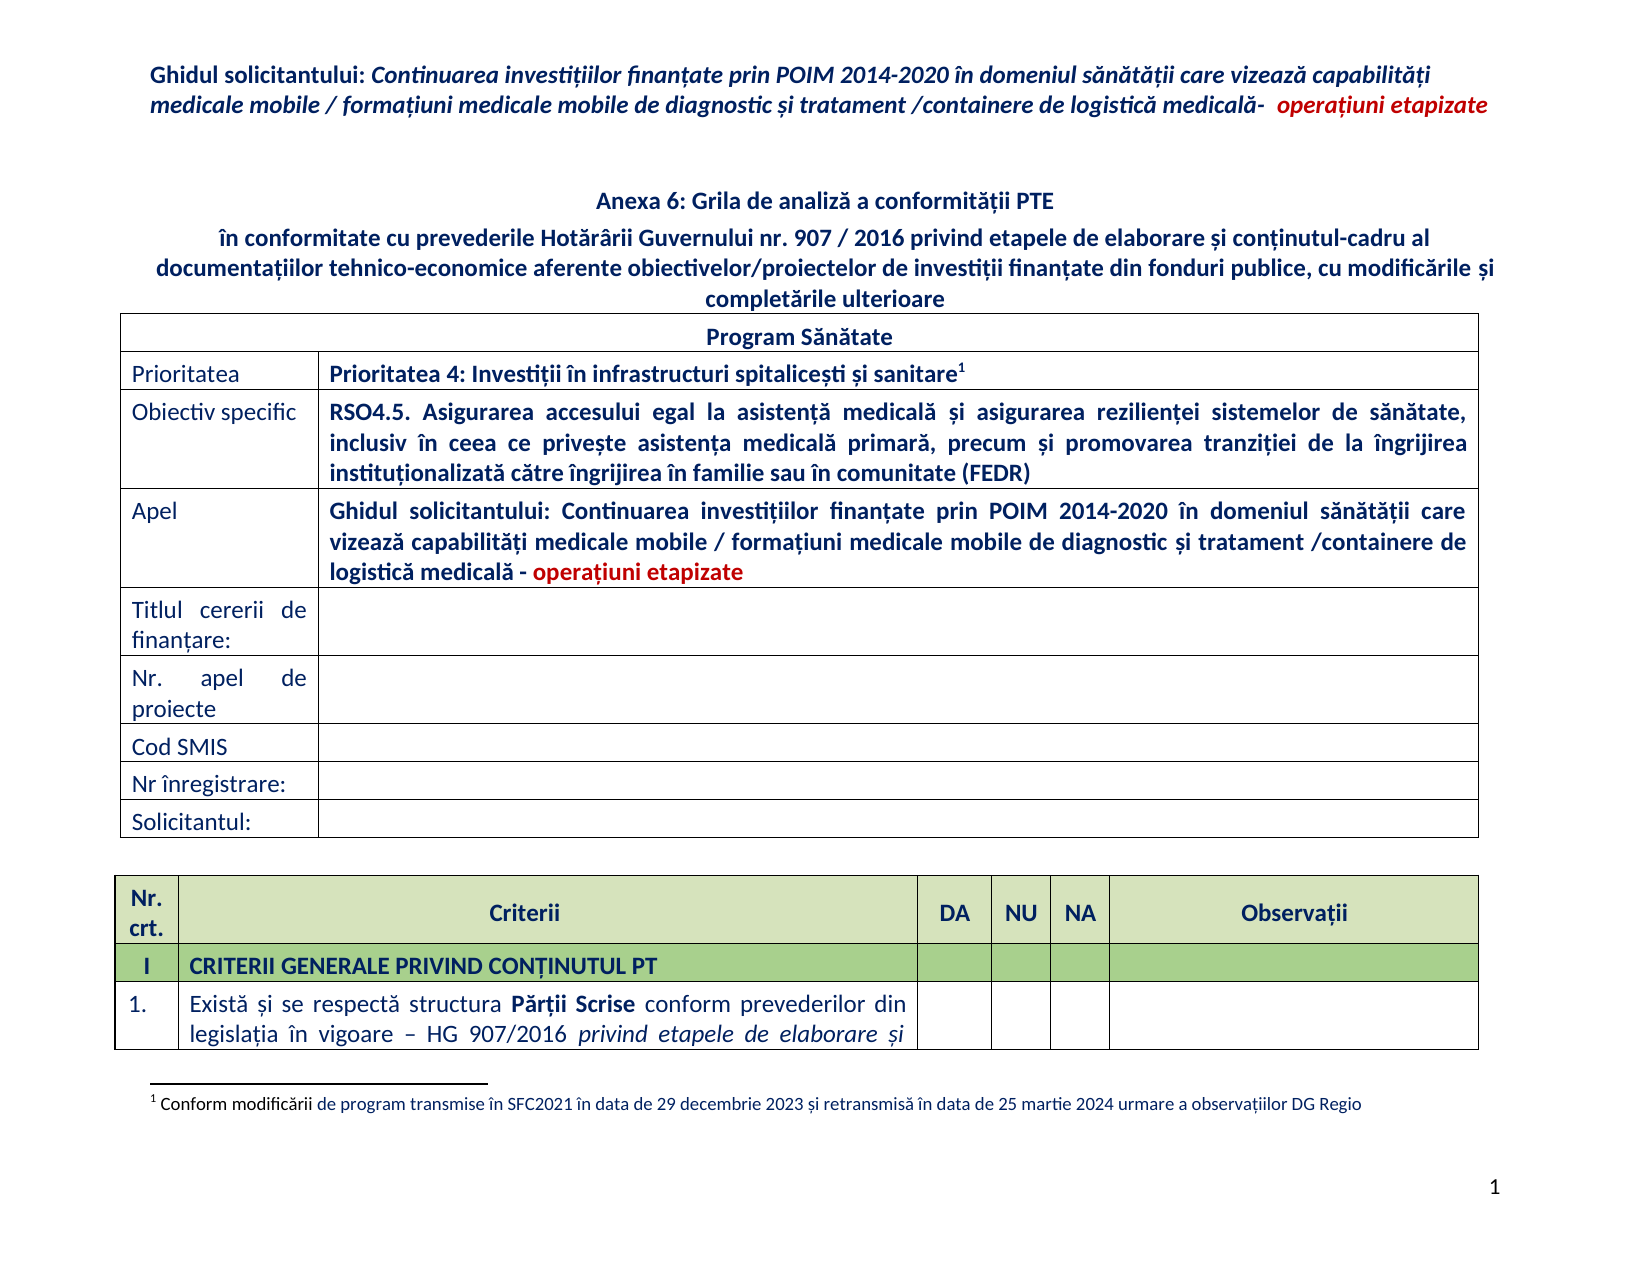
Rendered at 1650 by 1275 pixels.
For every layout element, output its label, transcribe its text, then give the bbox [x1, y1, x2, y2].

table_cell [918, 944, 991, 981]
table_header NU [992, 876, 1050, 943]
table_header Program Sănătate [121, 314, 1478, 351]
table_cell [319, 724, 1478, 761]
table_header Nr. crt. [116, 876, 178, 943]
text Anexa 6: Grila de analiză a conformității PTE [150, 185, 1500, 216]
text în conformitate cu prevederile Hotărârii Guvernului nr. 907 / 2016 privind etapele de elaborare şi conținutul-cadru al documentațiilor tehnico-economice aferente obiectivelor/proiectelor de investiții finanțate din fonduri publice, cu modificările și completările ulterioare [150, 222, 1500, 313]
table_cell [179, 982, 917, 1049]
table_cell [116, 982, 178, 1049]
table_cell [319, 656, 1478, 723]
table_cell Nr. apel de proiecte [121, 656, 318, 723]
table_cell Prioritatea 4: Investiții în infrastructuri spitalicești și sanitare [319, 352, 1478, 389]
table_cell [319, 800, 1478, 837]
table_cell Obiectiv specific [121, 390, 318, 488]
table_cell [319, 588, 1478, 655]
table_cell Solicitantul: [121, 800, 318, 837]
table_header DA [918, 876, 991, 943]
table_cell Apel [121, 489, 318, 587]
table_cell [1110, 982, 1478, 1049]
table_cell [918, 982, 991, 1049]
table_cell [992, 944, 1050, 981]
table_cell [1051, 982, 1109, 1049]
table_cell [992, 982, 1050, 1049]
table_header Criterii [179, 876, 917, 943]
table_cell [319, 762, 1478, 799]
table_cell Ghidul solicitantului: Continuarea investițiilor finanțate prin POIM 2014-2020 în domeniul sănătății care vizează capabilități medicale mobile / formațiuni medicale mobile de diagnostic și tratament /containere de logistică medicală - operațiuni etapizate [319, 489, 1478, 587]
table_cell [1051, 944, 1109, 981]
table_cell Prioritatea [121, 352, 318, 389]
table_cell [1110, 944, 1478, 981]
table_header NA [1051, 876, 1109, 943]
table_cell Nr înregistrare: [121, 762, 318, 799]
table_cell CRITERII GENERALE PRIVIND CONŢINUTUL PT [179, 944, 917, 981]
table_header Observații [1110, 876, 1478, 943]
table_cell I [116, 944, 178, 981]
table_cell RSO4.5. Asigurarea accesului egal la asistență medicală și asigurarea rezilienței sistemelor de sănătate, inclusiv în ceea ce privește asistența medicală primară, precum și promovarea tranziției de la îngrijirea instituționalizată către îngrijirea în familie sau în comunitate (FEDR) [319, 390, 1478, 488]
table_cell Cod SMIS [121, 724, 318, 761]
table_cell Titlul cererii de finanțare: [121, 588, 318, 655]
